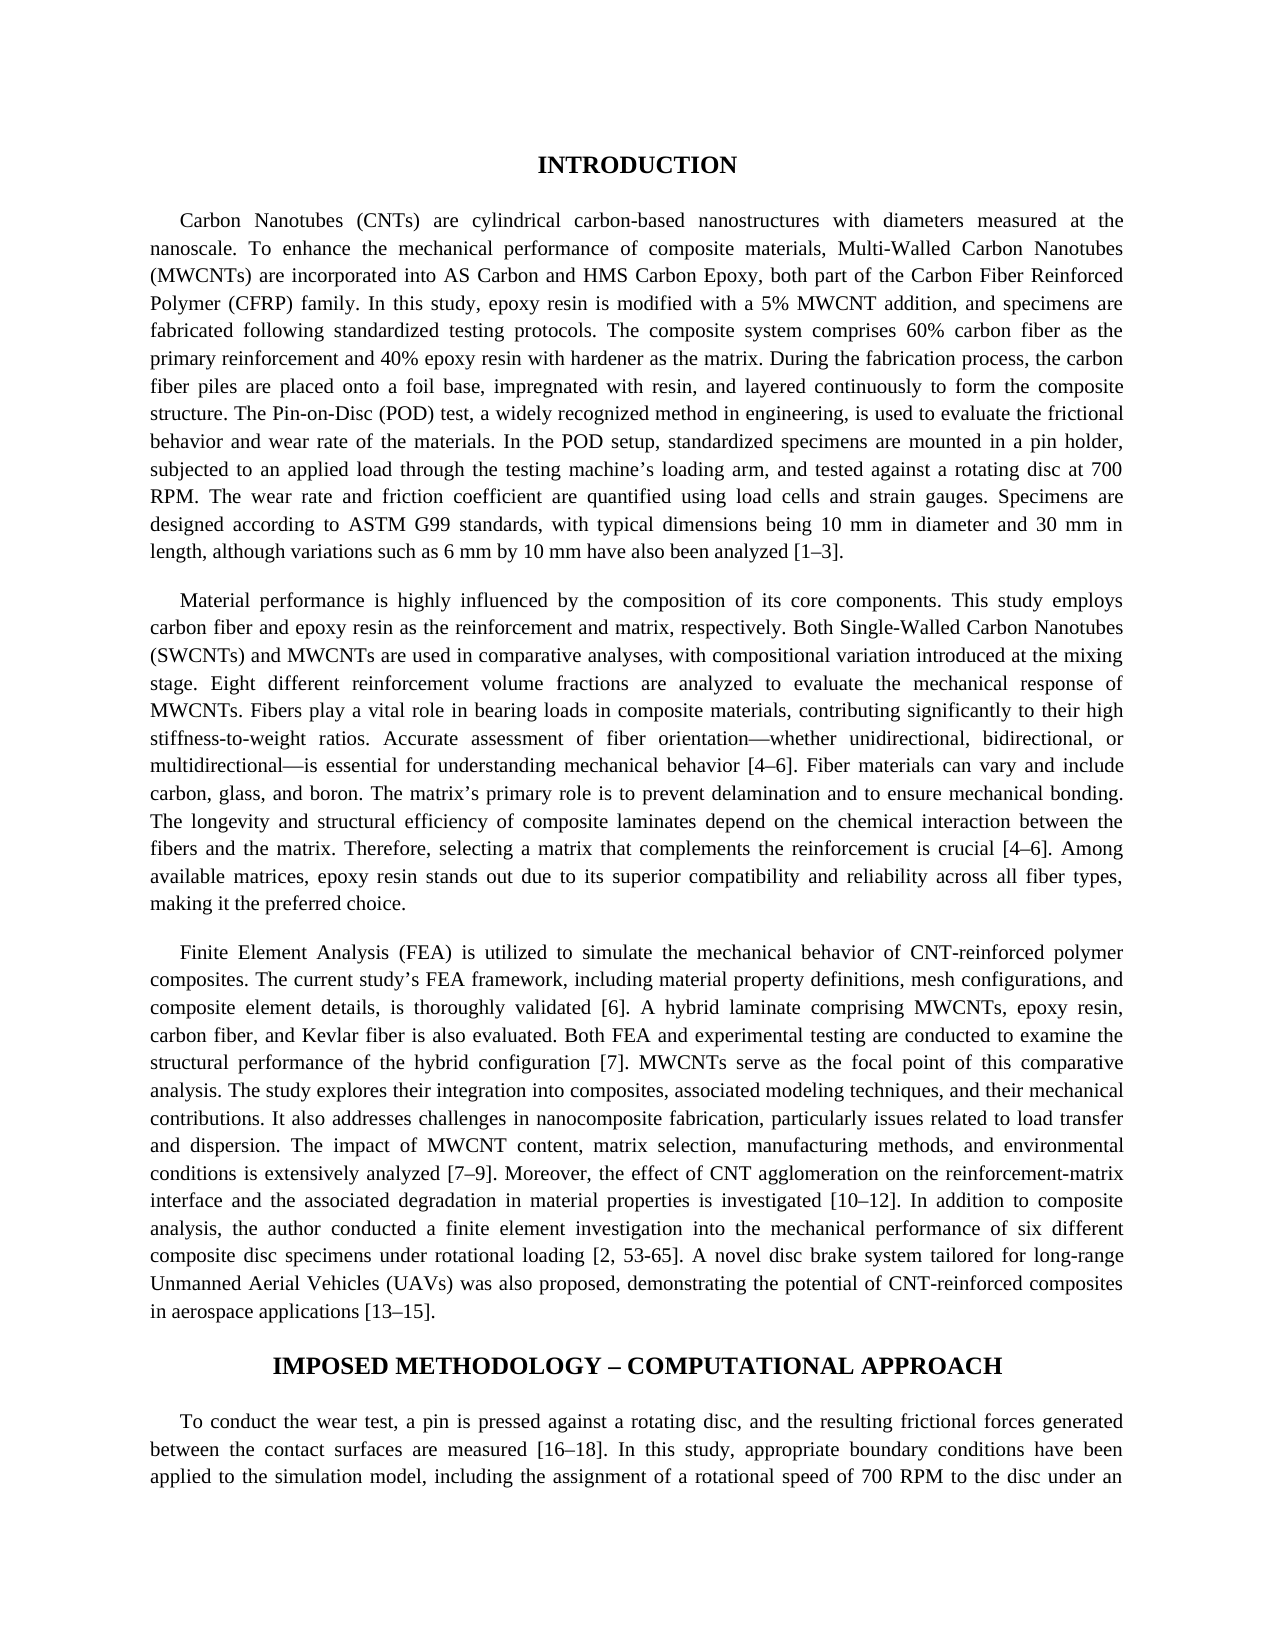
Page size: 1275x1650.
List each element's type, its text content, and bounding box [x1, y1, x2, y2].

subtitle IMPOSED METHODOLOGY – COMPUTATIONAL APPROACH [150, 1351, 1125, 1380]
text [150, 1409, 1125, 1488]
text Material performance is highly influenced by the composition of its core components. This study employs carbon fiber and epoxy resin as the reinforcement and matrix, respectively. Both Single-Walled Carbon Nanotubes (SWCNTs) and MWCNTs are used in comparative analyses, with compositional variation introduced at the mixing stage. Eight different reinforcement volume fractions are analyzed to evaluate the mechanical response of MWCNTs. Fibers play a vital role in bearing loads in composite materials, contributing significantly to their high stiffness-to-weight ratios. Accurate assessment of fiber orientation—whether unidirectional, bidirectional, or multidirectional—is essential for understanding mechanical behavior [4–6]. Fiber materials can vary and include carbon, glass, and boron. The matrix’s primary role is to prevent delamination and to ensure mechanical bonding. The longevity and structural efficiency of composite laminates depend on the chemical interaction between the fibers and the matrix. Therefore, selecting a matrix that complements the reinforcement is crucial [4–6]. Among available matrices, epoxy resin stands out due to its superior compatibility and reliability across all fiber types, making it the preferred choice. [150, 588, 1125, 915]
text Carbon Nanotubes (CNTs) are cylindrical carbon-based nanostructures with diameters measured at the nanoscale. To enhance the mechanical performance of composite materials, Multi-Walled Carbon Nanotubes (MWCNTs) are incorporated into AS Carbon and HMS Carbon Epoxy, both part of the Carbon Fiber Reinforced Polymer (CFRP) family. In this study, epoxy resin is modified with a 5% MWCNT addition, and specimens are fabricated following standardized testing protocols. The composite system comprises 60% carbon fiber as the primary reinforcement and 40% epoxy resin with hardener as the matrix. During the fabrication process, the carbon fiber piles are placed onto a foil base, impregnated with resin, and layered continuously to form the composite structure. The Pin-on-Disc (POD) test, a widely recognized method in engineering, is used to evaluate the frictional behavior and wear rate of the materials. In the POD setup, standardized specimens are mounted in a pin holder, subjected to an applied load through the testing machine’s loading arm, and tested against a rotating disc at 700 RPM. The wear rate and friction coefficient are quantified using load cells and strain gauges. Specimens are designed according to ASTM G99 standards, with typical dimensions being 10 mm in diameter and 30 mm in length, although variations such as 6 mm by 10 mm have also been analyzed [1–3]. [150, 208, 1125, 563]
text Finite Element Analysis (FEA) is utilized to simulate the mechanical behavior of CNT-reinforced polymer composites. The current study’s FEA framework, including material property definitions, mesh configurations, and composite element details, is thoroughly validated [6]. A hybrid laminate comprising MWCNTs, epoxy resin, carbon fiber, and Kevlar fiber is also evaluated. Both FEA and experimental testing are conducted to examine the structural performance of the hybrid configuration [7]. MWCNTs serve as the focal point of this comparative analysis. The study explores their integration into composites, associated modeling techniques, and their mechanical contributions. It also addresses challenges in nanocomposite fabrication, particularly issues related to load transfer and dispersion. The impact of MWCNT content, matrix selection, manufacturing methods, and environmental conditions is extensively analyzed [7–9]. Moreover, the effect of CNT agglomeration on the reinforcement-matrix interface and the associated degradation in material properties is investigated [10–12]. In addition to composite analysis, the author conducted a finite element investigation into the mechanical performance of six different composite disc specimens under rotational loading [2, 53-65]. A novel disc brake system tailored for long-range Unmanned Aerial Vehicles (UAVs) was also proposed, demonstrating the potential of CNT-reinforced composites in aerospace applications [13–15]. [150, 940, 1125, 1323]
subtitle INTRODUCTION [150, 150, 1125, 179]
